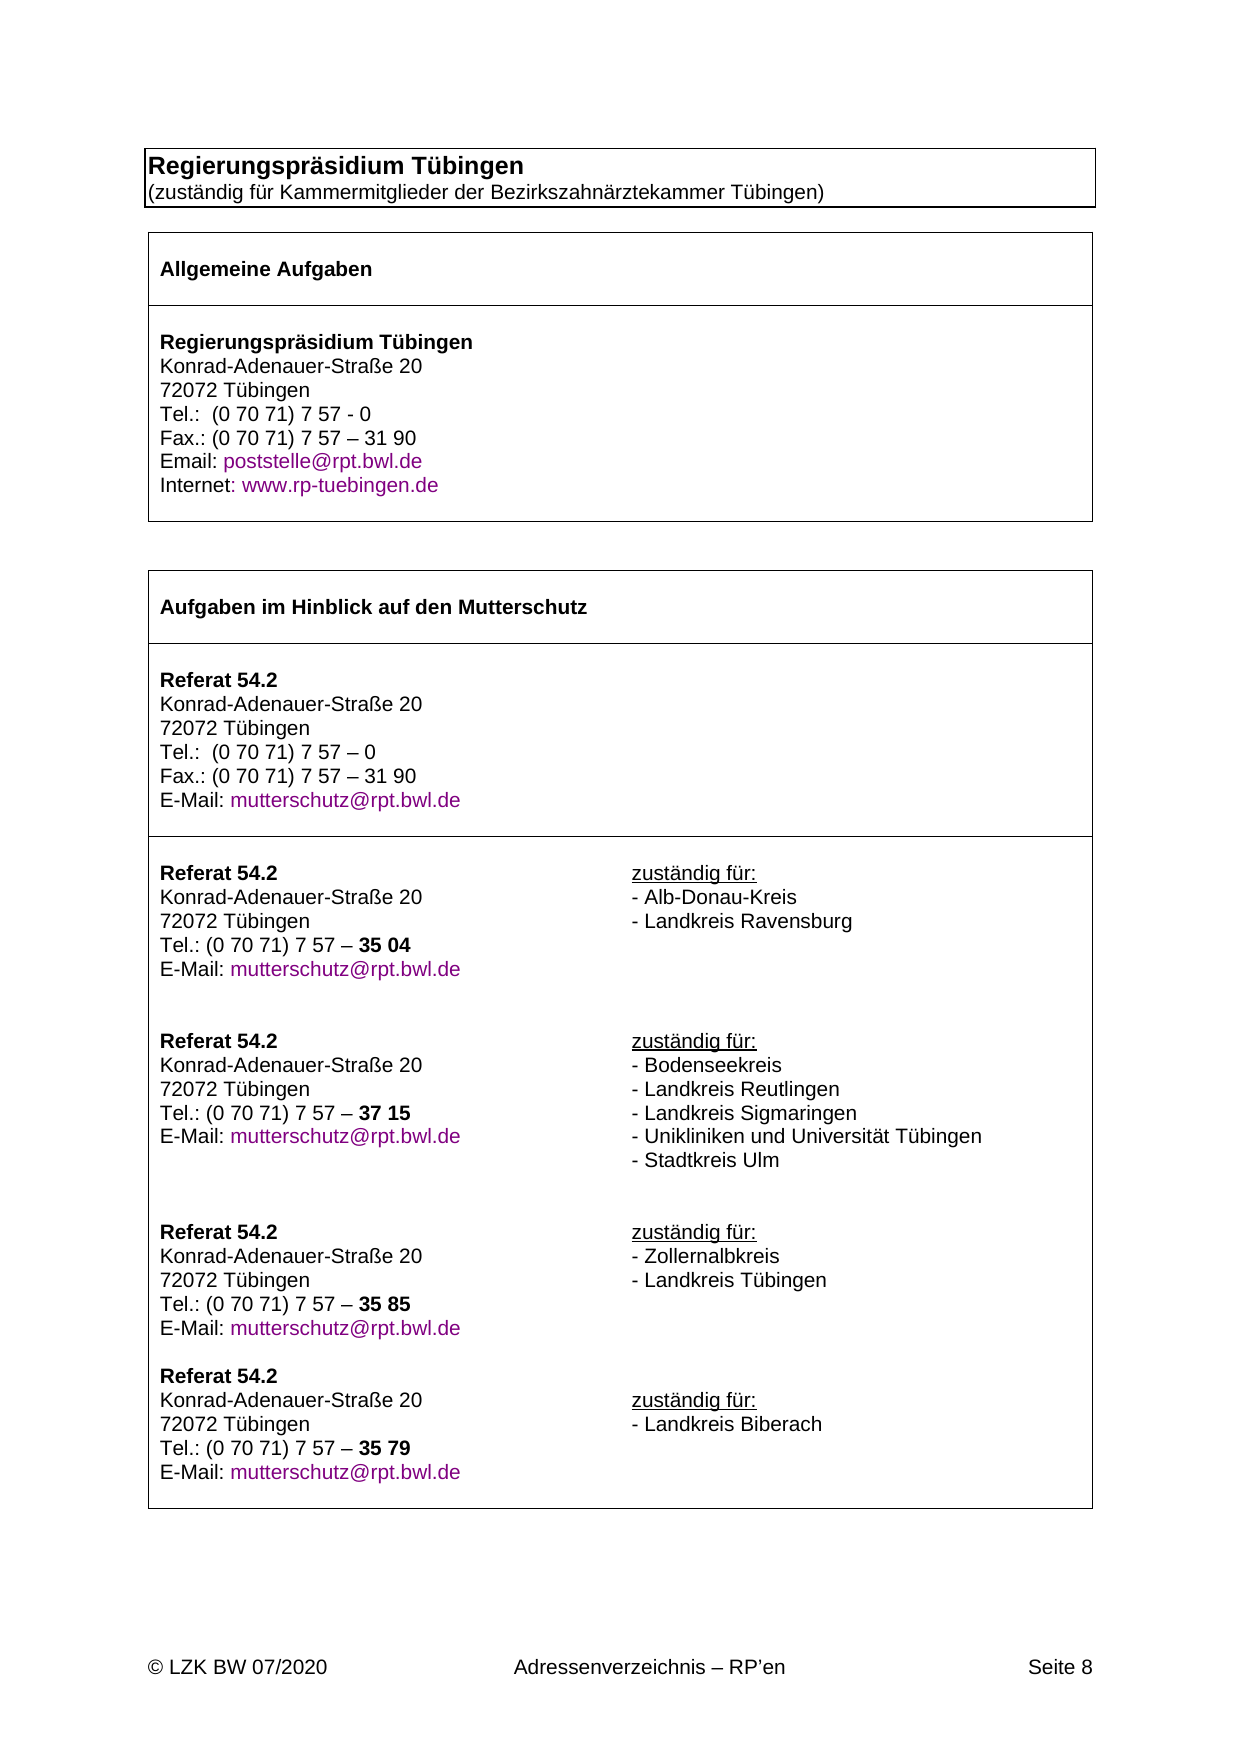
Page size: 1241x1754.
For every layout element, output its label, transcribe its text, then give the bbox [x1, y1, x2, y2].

table_cell zuständig für: - Zollernalbkreis - Landkreis Tübingen [620, 1196, 1092, 1364]
table_cell zuständig für: - Landkreis Biberach [620, 1364, 1092, 1508]
table_header Aufgaben im Hinblick auf den Mutterschutz [149, 571, 1092, 643]
table_cell zuständig für: - Alb-Donau-Kreis - Landkreis Ravensburg [620, 837, 1092, 1004]
table_cell Referat 54.2 Konrad-Adenauer-Straße 20 72072 Tübingen Tel.: (0 70 71) 7 57 – 0 Fax.: (0 70 71) 7 57 – 31 90 E-Mail: mutterschutz@rpt.bwl.de [149, 644, 1092, 836]
text Regierungspräsidium Tübingen [146, 149, 1095, 176]
text (zuständig für Kammermitglieder der Bezirkszahnärztekammer Tübingen) [146, 176, 1095, 206]
table_cell Regierungspräsidium Tübingen Konrad-Adenauer-Straße 20 72072 Tübingen Tel.: (0 70 71) 7 57 - 0 Fax.: (0 70 71) 7 57 – 31 90 Email: poststelle@rpt.bwl.de Internet: www.rp-tuebingen.de [149, 306, 1092, 521]
table_header Allgemeine Aufgaben [149, 233, 1092, 304]
table_cell zuständig für: - Bodenseekreis - Landkreis Reutlingen - Landkreis Sigmaringen - Unikliniken und Universität Tübingen - Stadtkreis Ulm [620, 1005, 1092, 1196]
table_cell Referat 54.2 Konrad-Adenauer-Straße 20 72072 Tübingen Tel.: (0 70 71) 7 57 – 35 04 E-Mail: mutterschutz@rpt.bwl.de [149, 837, 620, 1004]
table_cell Referat 54.2 Konrad-Adenauer-Straße 20 72072 Tübingen Tel.: (0 70 71) 7 57 – 37 15 E-Mail: mutterschutz@rpt.bwl.de [149, 1005, 620, 1196]
table_cell Referat 54.2 Konrad-Adenauer-Straße 20 72072 Tübingen Tel.: (0 70 71) 7 57 – 35 79 E-Mail: mutterschutz@rpt.bwl.de [149, 1364, 620, 1508]
table_cell Referat 54.2 Konrad-Adenauer-Straße 20 72072 Tübingen Tel.: (0 70 71) 7 57 – 35 85 E-Mail: mutterschutz@rpt.bwl.de [149, 1196, 620, 1364]
